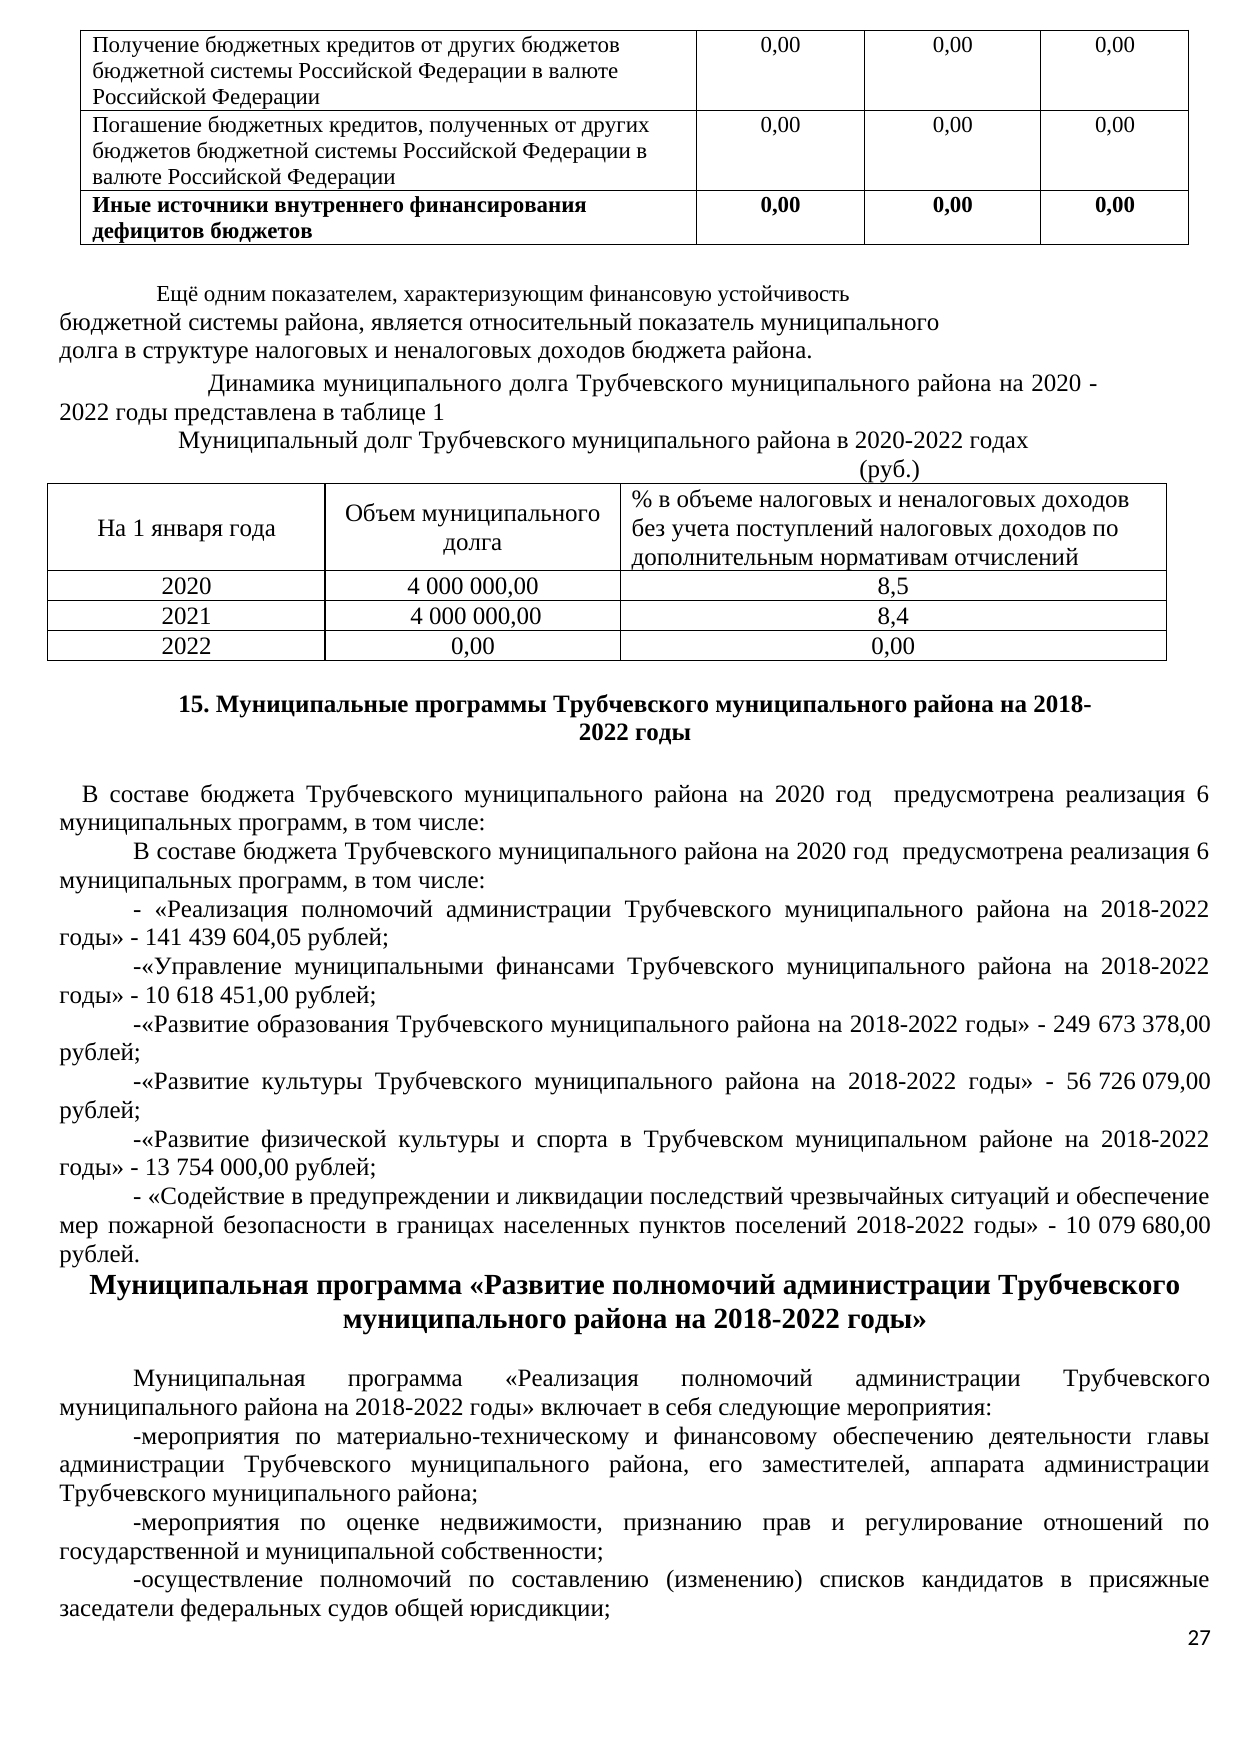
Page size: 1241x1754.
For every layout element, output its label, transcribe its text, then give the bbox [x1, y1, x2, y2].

text -мероприятия по оценке недвижимости, признанию прав и регулирование отношений по государственной и муниципальной собственности; [59, 1507, 1211, 1564]
table_cell 2022 [48, 631, 324, 660]
text -«Развитие физической культуры и спорта в Трубчевском муниципальном районе на 2018-2022 годы» - 13 754 000,00 рублей; [59, 1124, 1211, 1181]
table_cell 4 000 000,00 [326, 601, 620, 630]
text бюджетной системы района, является относительный показатель муниципального [59, 307, 1211, 335]
table_cell 0,00 [865, 111, 1040, 190]
text (руб.) [59, 454, 1211, 483]
table_cell Погашение бюджетных кредитов, полученных от других бюджетов бюджетной системы Российской Федерации в валюте Российской Федерации [81, 111, 696, 190]
table_cell 0,00 [697, 191, 864, 243]
table_cell 0,00 [697, 31, 864, 110]
table_header Объем муниципального долга [326, 484, 620, 570]
text Муниципальная программа «Реализация полномочий администрации Трубчевского муниципального района на 2018-2022 годы» включает в себя следующие мероприятия: [59, 1363, 1211, 1421]
table_header На 1 января года [48, 484, 324, 570]
table_cell 0,00 [621, 631, 1166, 660]
text - «Реализация полномочий администрации Трубчевского муниципального района на 2018-2022 годы» - 141 439 604,05 рублей; [59, 894, 1211, 951]
table_cell 2020 [48, 571, 324, 600]
text долга в структуре налоговых и неналоговых доходов бюджета района. [59, 335, 1098, 364]
text -«Управление муниципальными финансами Трубчевского муниципального района на 2018-2022 годы» - 10 618 451,00 рублей; [59, 951, 1211, 1009]
text Муниципальная программа «Развитие полномочий администрации Трубчевского муниципального района на 2018-2022 годы» [59, 1267, 1211, 1334]
table_cell 8,5 [621, 571, 1166, 600]
table_cell 8,4 [621, 601, 1166, 630]
table_header % в объеме налоговых и неналоговых доходов без учета поступлений налоговых доходов по дополнительным нормативам отчислений [621, 484, 1166, 570]
text Ещё одним показателем, характеризующим финансовую устойчивость [59, 280, 1211, 307]
table_cell Получение бюджетных кредитов от других бюджетов бюджетной системы Российской Федерации в валюте Российской Федерации [81, 31, 696, 110]
table_cell 0,00 [697, 111, 864, 190]
table_cell 0,00 [865, 31, 1040, 110]
text Динамика муниципального долга Трубчевского муниципального района на 2020 - 2022 годы представлена в таблице 1 [59, 368, 1098, 426]
text 2022 годы [59, 717, 1211, 746]
text -осуществление полномочий по составлению (изменению) списков кандидатов в присяжные заседатели федеральных судов общей юрисдикции; [59, 1564, 1211, 1622]
text -мероприятия по материально-техническому и финансовому обеспечению деятельности главы администрации Трубчевского муниципального района, его заместителей, аппарата администрации Трубчевского муниципального района; [59, 1421, 1211, 1507]
table_cell 0,00 [1041, 111, 1188, 190]
table_cell 4 000 000,00 [326, 571, 620, 600]
table_cell Иные источники внутреннего финансирования дефицитов бюджетов [81, 191, 696, 243]
text -«Развитие культуры Трубчевского муниципального района на 2018-2022 годы» - 56 726 079,00 рублей; [59, 1066, 1211, 1124]
table_cell 0,00 [1041, 191, 1188, 243]
text 15. Муниципальные программы Трубчевского муниципального района на 2018- [59, 689, 1211, 717]
table_cell 0,00 [326, 631, 620, 660]
text -«Развитие образования Трубчевского муниципального района на 2018-2022 годы» - 249 673 378,00 рублей; [59, 1009, 1211, 1066]
table_cell 0,00 [1041, 31, 1188, 110]
text Муниципальный долг Трубчевского муниципального района в 2020-2022 годах [59, 426, 1211, 454]
table_cell 2021 [48, 601, 324, 630]
text В составе бюджета Трубчевского муниципального района на 2020 год предусмотрена реализация 6 муниципальных программ, в том числе: [59, 779, 1211, 836]
table_cell 0,00 [865, 191, 1040, 243]
text В составе бюджета Трубчевского муниципального района на 2020 год предусмотрена реализация 6 муниципальных программ, в том числе: [59, 836, 1211, 894]
text - «Содействие в предупреждении и ликвидации последствий чрезвычайных ситуаций и обеспечение мер пожарной безопасности в границах населенных пунктов поселений 2018-2022 годы» - 10 079 680,00 рублей. [59, 1181, 1211, 1267]
